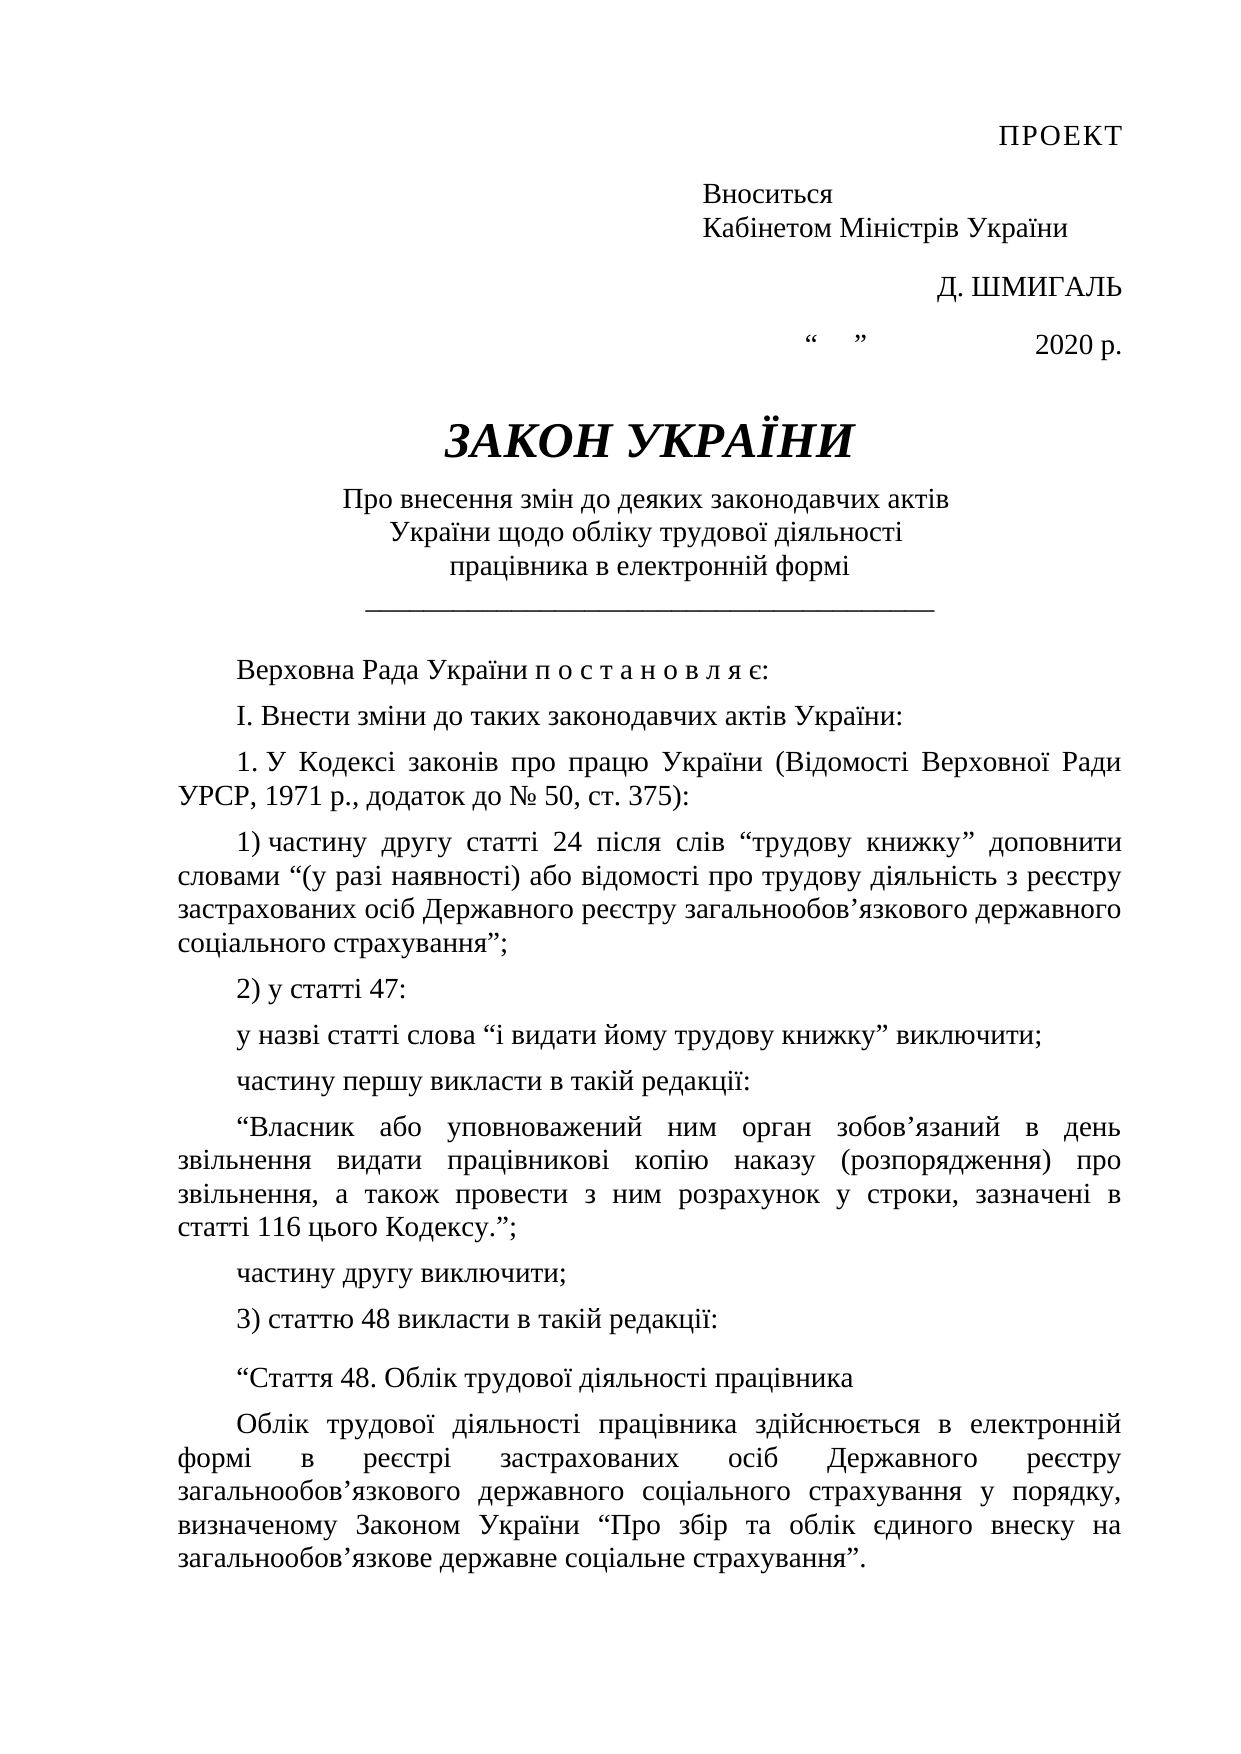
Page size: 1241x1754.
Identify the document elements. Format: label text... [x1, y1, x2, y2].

text 1. У Кодексі законів про працю України (Відомості Верховної Ради УРСР, 1971 р., додаток до № 50, ст. 375): [177, 744, 1122, 812]
text 3) статтю 48 викласти в такій редакції: [177, 1302, 1122, 1335]
text ПРОЕКТ [177, 118, 1122, 152]
text I. Внести зміни до таких законодавчих актів України: [177, 698, 1122, 732]
text Д. ШМИГАЛЬ [177, 269, 1122, 302]
text 2) у статті 47: [177, 971, 1122, 1004]
text у назві статті слова “і видати йому трудову книжку” виключити; [177, 1017, 1122, 1050]
text частину першу викласти в такій редакції: [177, 1063, 1122, 1096]
text “Власник або уповноважений ним орган зобов’язаний в день звільнення видати працівникові копію наказу (розпорядження) про звільнення, а також провести з ним розрахунок у строки, зазначені в статті 116 цього Кодексу.”; [177, 1109, 1122, 1243]
text “Стаття 48. Облік трудової діяльності працівника [177, 1360, 1122, 1394]
text частину другу виключити; [177, 1256, 1122, 1289]
text 1) частину другу статті 24 після слів “трудову книжку” доповнити словами “(у разі наявності) або відомості про трудову діяльність з реєстру застрахованих осіб Державного реєстру загальнообов’язкового державного соціального страхування”; [177, 824, 1122, 958]
text Облік трудової діяльності працівника здійснюється в електронній формі в реєстрі застрахованих осіб Державного реєстру загальнообов’язкового державного соціального страхування у порядку, визначеному Законом України “Про збір та облік єдиного внеску на загальнообов’язкове державне соціальне страхування”. [177, 1406, 1122, 1574]
text Вноситься Кабінетом Міністрів України [702, 177, 1122, 244]
text Про внесення змін до деяких законодавчих актів України щодо обліку трудової діяльності працівника в електронній формі _______________________________________ [177, 481, 1122, 615]
text Закон УкраЇни [177, 411, 1122, 468]
text Верховна Рада України п о с т а н о в л я є: [177, 652, 1122, 686]
text “ ” 2020 р. [177, 327, 1122, 361]
